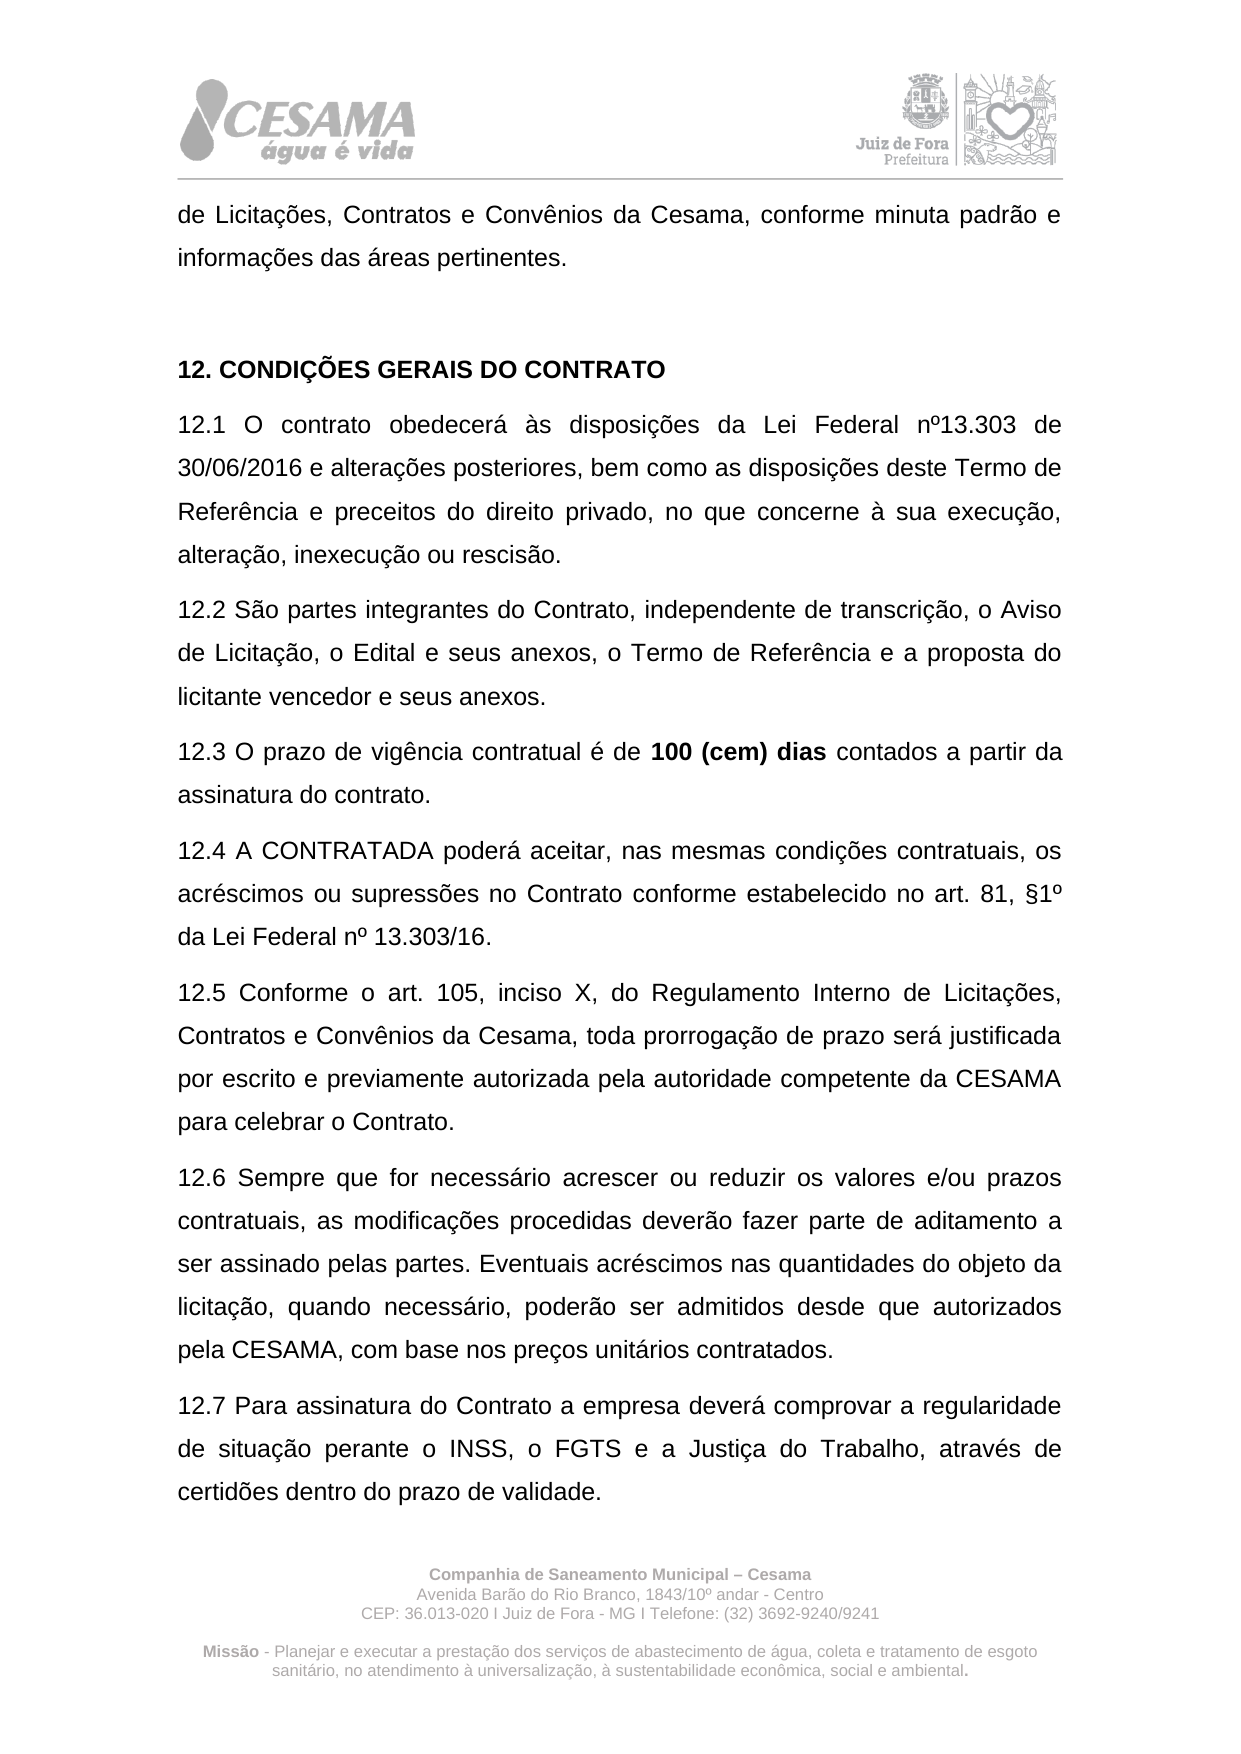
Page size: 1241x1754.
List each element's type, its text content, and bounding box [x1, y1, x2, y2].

text 12.6 Sempre que for necessário acrescer ou reduzir os valores e/ou prazos contratuais, as modificações procedidas deverão fazer parte de aditamento a ser assinado pelas partes. Eventuais acréscimos nas quantidades do objeto da licitação, quando necessário, poderão ser admitidos desde que autorizados pela CESAMA, com base nos preços unitários contratados. [177, 1163, 1063, 1364]
picture [177, 73, 1064, 180]
text 12.2 São partes integrantes do Contrato, independente de transcrição, o Aviso de Licitação, o Edital e seus anexos, o Termo de Referência e a proposta do licitante vencedor e seus anexos. [177, 595, 1063, 710]
text 12.1 O contrato obedecerá às disposições da Lei Federal nº13.303 de 30/06/2016 e alterações posteriores, bem como as disposições deste Termo de Referência e preceitos do direito privado, no que concerne à sua execução, alteração, inexecução ou rescisão. [177, 410, 1063, 568]
text 12.3 O prazo de vigência contratual é de 100 (cem) dias contados a partir da assinatura do contrato. [177, 737, 1063, 809]
text 12.7 Para assinatura do Contrato a empresa deverá comprovar a regularidade de situação perante o INSS, o FGTS e a Justiça do Trabalho, através de certidões dentro do prazo de validade. [177, 1391, 1063, 1506]
text 12.4 A CONTRATADA poderá aceitar, nas mesmas condições contratuais, os acréscimos ou supressões no Contrato conforme estabelecido no art. 81, §1º da Lei Federal nº 13.303/16. [177, 836, 1063, 951]
text 12.5 Conforme o art. 105, inciso X, do Regulamento Interno de Licitações, Contratos e Convênios da Cesama, toda prorrogação de prazo será justificada por escrito e previamente autorizada pela autoridade competente da CESAMA para celebrar o Contrato. [177, 978, 1063, 1136]
text 12. CONDIÇÕES GERAIS DO CONTRATO [177, 355, 1063, 383]
